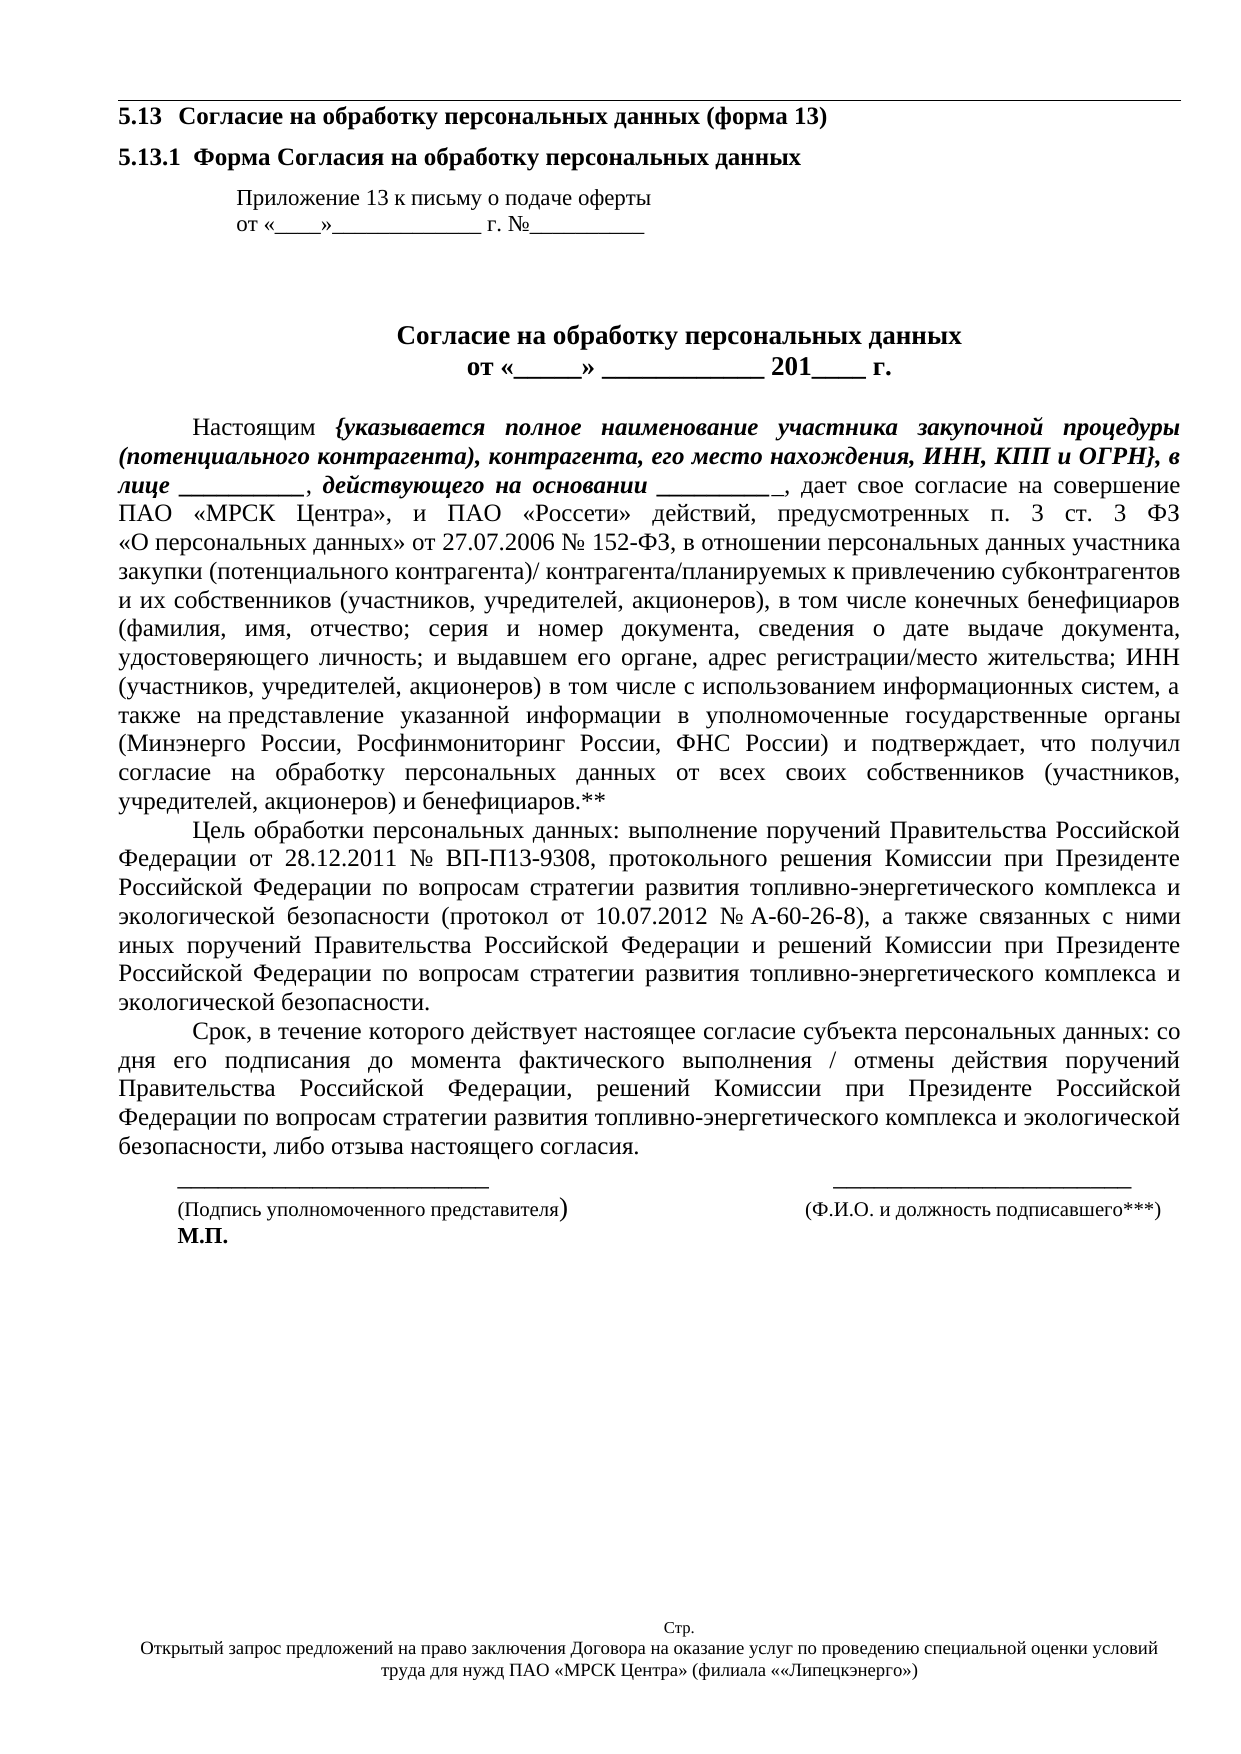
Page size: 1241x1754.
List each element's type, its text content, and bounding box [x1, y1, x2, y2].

text Срок, в течение которого действует настоящее согласие субъекта персональных данных: со дня его подписания до момента фактического выполнения / отмены действия поручений Правительства Российской Федерации, решений Комиссии при Президенте Российской Федерации по вопросам стратегии развития топливно-энергетического комплекса и экологической безопасности, либо отзыва настоящего согласия. [118, 1016, 1181, 1160]
text М.П. [118, 1222, 1181, 1248]
text _______________________ ______________________ [118, 1160, 1181, 1191]
text (Подпись уполномоченного представителя) (Ф.И.О. и должность подписавшего***) [118, 1191, 1181, 1222]
text Приложение 13 к письму о подаче оферты от «____»_____________ г. №__________ [236, 183, 1181, 236]
subtitle Форма Согласия на обработку персональных данных [118, 142, 1181, 171]
text от «_____» ____________ 201____ г. [118, 350, 1181, 381]
text Цель обработки персональных данных: выполнение поручений Правительства Российской Федерации от 28.12.2011 № ВП-П13-9308, протокольного решения Комиссии при Президенте Российской Федерации по вопросам стратегии развития топливно-энергетического комплекса и экологической безопасности (протокол от 10.07.2012 № А-60-26-8), а также связанных с ними иных поручений Правительства Российской Федерации и решений Комиссии при Президенте Российской Федерации по вопросам стратегии развития топливно-энергетического комплекса и экологической безопасности. [118, 815, 1181, 1016]
subtitle Согласие на обработку персональных данных (форма 13) [118, 101, 1181, 130]
text Настоящим {указывается полное наименование участника закупочной процедуры (потенциального контрагента), контрагента, его место нахождения, ИНН, КПП и ОГРН}, в лице __________, действующего на основании __________, дает свое согласие на совершение ПАО «МРСК Центра», и ПАО «Россети» действий, предусмотренных п. 3 ст. 3 ФЗ «О персональных данных» от 27.07.2006 № 152-ФЗ, в отношении персональных данных участника закупки (потенциального контрагента)/ контрагента/планируемых к привлечению субконтрагентов и их собственников (участников, учредителей, акционеров), в том числе конечных бенефициаров (фамилия, имя, отчество; серия и номер документа, сведения о дате выдаче документа, удостоверяющего личность; и выдавшем его органе, адрес регистрации/место жительства; ИНН (участников, учредителей, акционеров) в том числе с использованием информационных систем, а также на представление указанной информации в уполномоченные государственные органы (Минэнерго России, Росфинмониторинг России, ФНС России) и подтверждает, что получил согласие на обработку персональных данных от всех своих собственников (участников, учредителей, акционеров) и бенефициаров.** [118, 412, 1181, 815]
text Согласие на обработку персональных данных [118, 319, 1181, 350]
